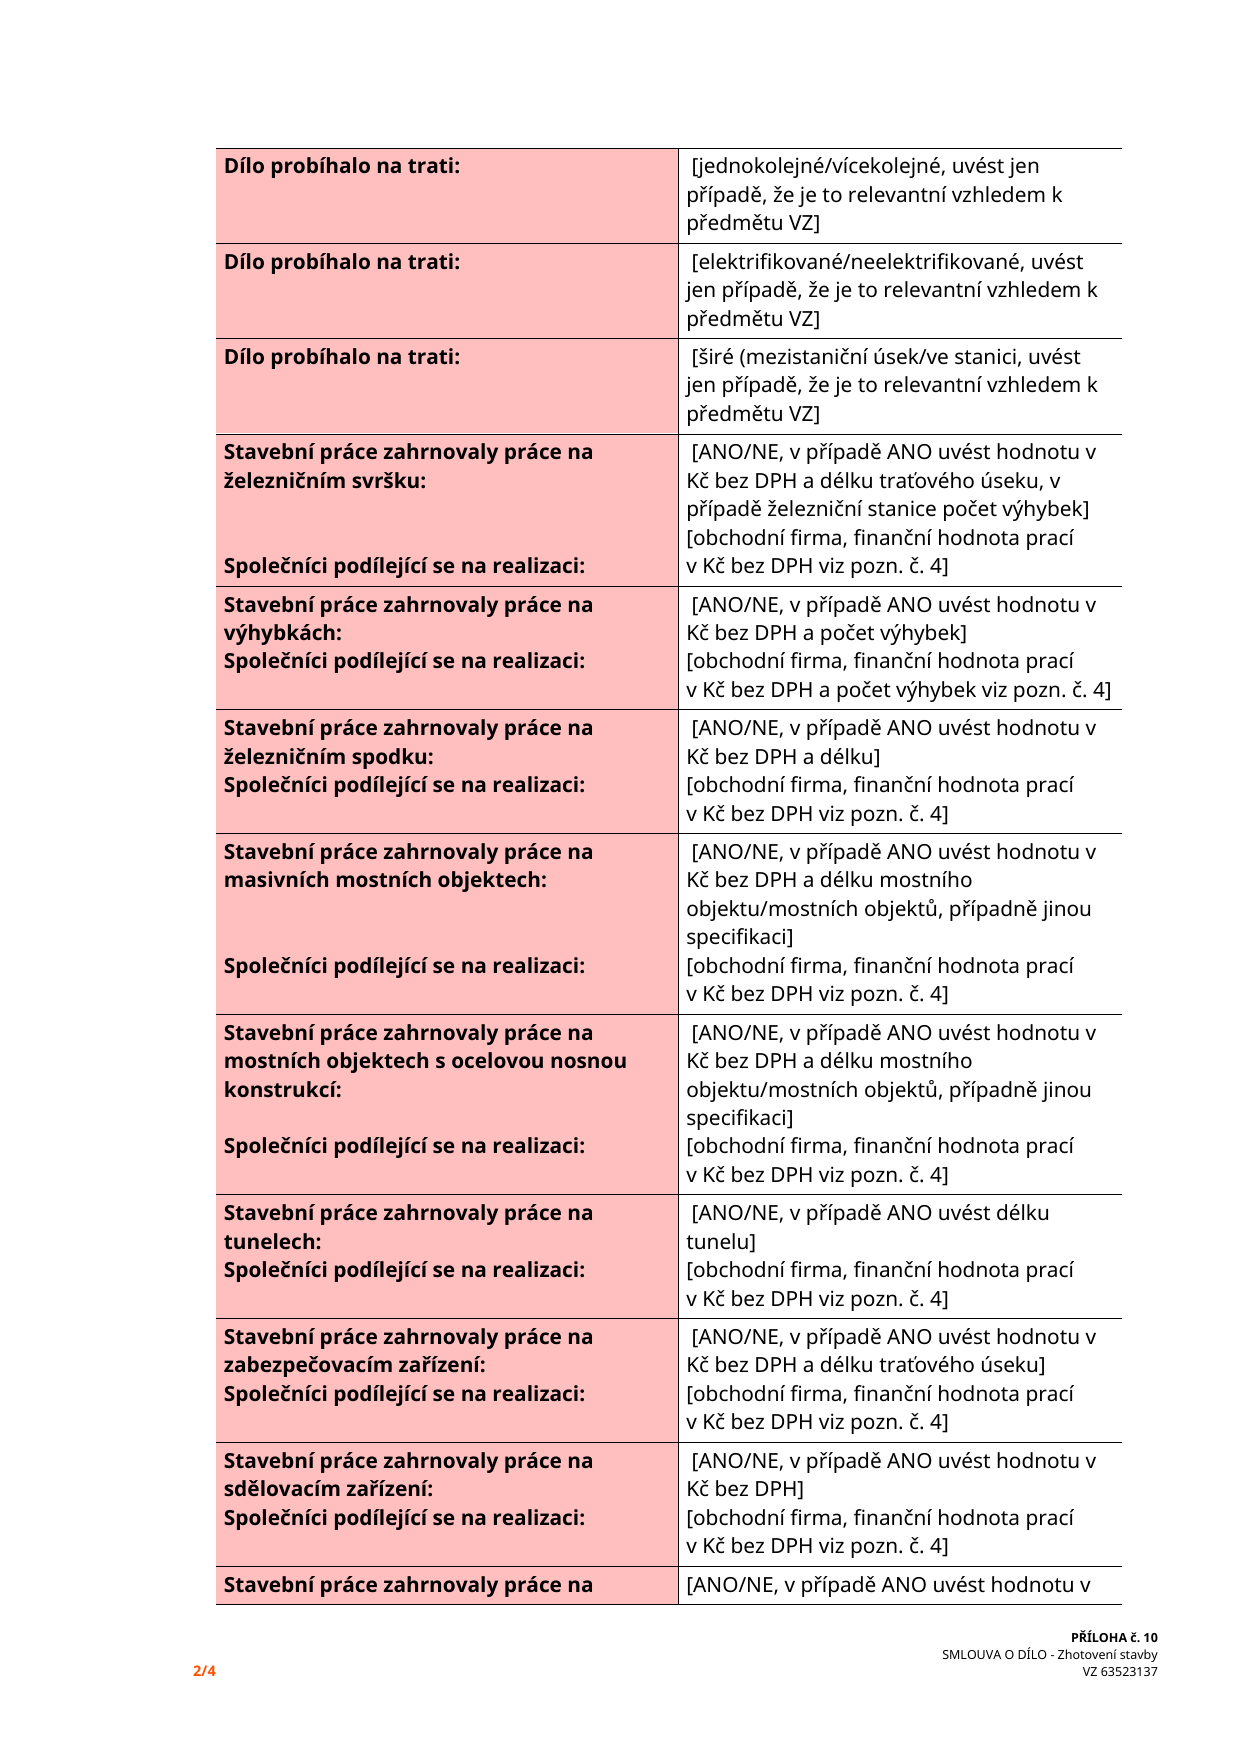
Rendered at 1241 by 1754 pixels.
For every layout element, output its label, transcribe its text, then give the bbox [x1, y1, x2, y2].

table_cell [širé (mezistaniční úsek/ve stanici, uvést jen případě, že je to relevantní vzhledem k předmětu VZ] [679, 339, 1122, 433]
table_cell Stavební práce zahrnovaly práce na zabezpečovacím zařízení: Společníci podílející se na realizaci: [216, 1319, 678, 1442]
table_cell Stavební práce zahrnovaly práce na výhybkách: Společníci podílející se na realizaci: [216, 587, 678, 709]
table_cell [ANO/NE, v případě ANO uvést hodnotu v Kč bez DPH a délku mostního objektu/mostních objektů, případně jinou specifikaci] [obchodní firma, finanční hodnota prací v Kč bez DPH viz pozn. č. 4] [679, 1015, 1122, 1194]
table_cell Stavební práce zahrnovaly práce na masivních mostních objektech: Společníci podílející se na realizaci: [216, 834, 678, 1014]
table_cell Stavební práce zahrnovaly práce na železničním svršku: Společníci podílející se na realizaci: [216, 435, 678, 586]
table_cell [elektrifikované/neelektrifikované, uvést jen případě, že je to relevantní vzhledem k předmětu VZ] [679, 244, 1122, 338]
table_cell [ANO/NE, v případě ANO uvést délku tunelu] [obchodní firma, finanční hodnota prací v Kč bez DPH viz pozn. č. 4] [679, 1195, 1122, 1318]
table_cell Stavební práce zahrnovaly práce na železničním spodku: Společníci podílející se na realizaci: [216, 710, 678, 833]
table_cell [jednokolejné/vícekolejné, uvést jen případě, že je to relevantní vzhledem k předmětu VZ] [679, 149, 1122, 243]
table_cell [ANO/NE, v případě ANO uvést hodnotu v Kč bez DPH a délku traťového úseku] [obchodní firma, finanční hodnota prací v Kč bez DPH viz pozn. č. 4] [679, 1319, 1122, 1442]
table_cell [ANO/NE, v případě ANO uvést hodnotu v Kč bez DPH a počet výhybek] [obchodní firma, finanční hodnota prací v Kč bez DPH a počet výhybek viz pozn. č. 4] [679, 587, 1122, 709]
table_cell [ANO/NE, v případě ANO uvést hodnotu v Kč bez DPH a délku traťového úseku, v případě železniční stanice počet výhybek] [obchodní firma, finanční hodnota prací v Kč bez DPH viz pozn. č. 4] [679, 435, 1122, 586]
table_cell Dílo probíhalo na trati: [216, 339, 678, 433]
table_cell Stavební práce zahrnovaly práce na mostních objektech s ocelovou nosnou konstrukcí: Společníci podílející se na realizaci: [216, 1015, 678, 1194]
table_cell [679, 1567, 1122, 1604]
table_cell [ANO/NE, v případě ANO uvést hodnotu v Kč bez DPH a délku] [obchodní firma, finanční hodnota prací v Kč bez DPH viz pozn. č. 4] [679, 710, 1122, 833]
table_cell Stavební práce zahrnovaly práce na sdělovacím zařízení: Společníci podílející se na realizaci: [216, 1443, 678, 1566]
table_cell Dílo probíhalo na trati: [216, 149, 678, 243]
table_cell [ANO/NE, v případě ANO uvést hodnotu v Kč bez DPH a délku mostního objektu/mostních objektů, případně jinou specifikaci] [obchodní firma, finanční hodnota prací v Kč bez DPH viz pozn. č. 4] [679, 834, 1122, 1014]
table_cell [ANO/NE, v případě ANO uvést hodnotu v Kč bez DPH] [obchodní firma, finanční hodnota prací v Kč bez DPH viz pozn. č. 4] [679, 1443, 1122, 1566]
table_cell Stavební práce zahrnovaly práce na tunelech: Společníci podílející se na realizaci: [216, 1195, 678, 1318]
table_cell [216, 1567, 678, 1604]
table_cell Dílo probíhalo na trati: [216, 244, 678, 338]
